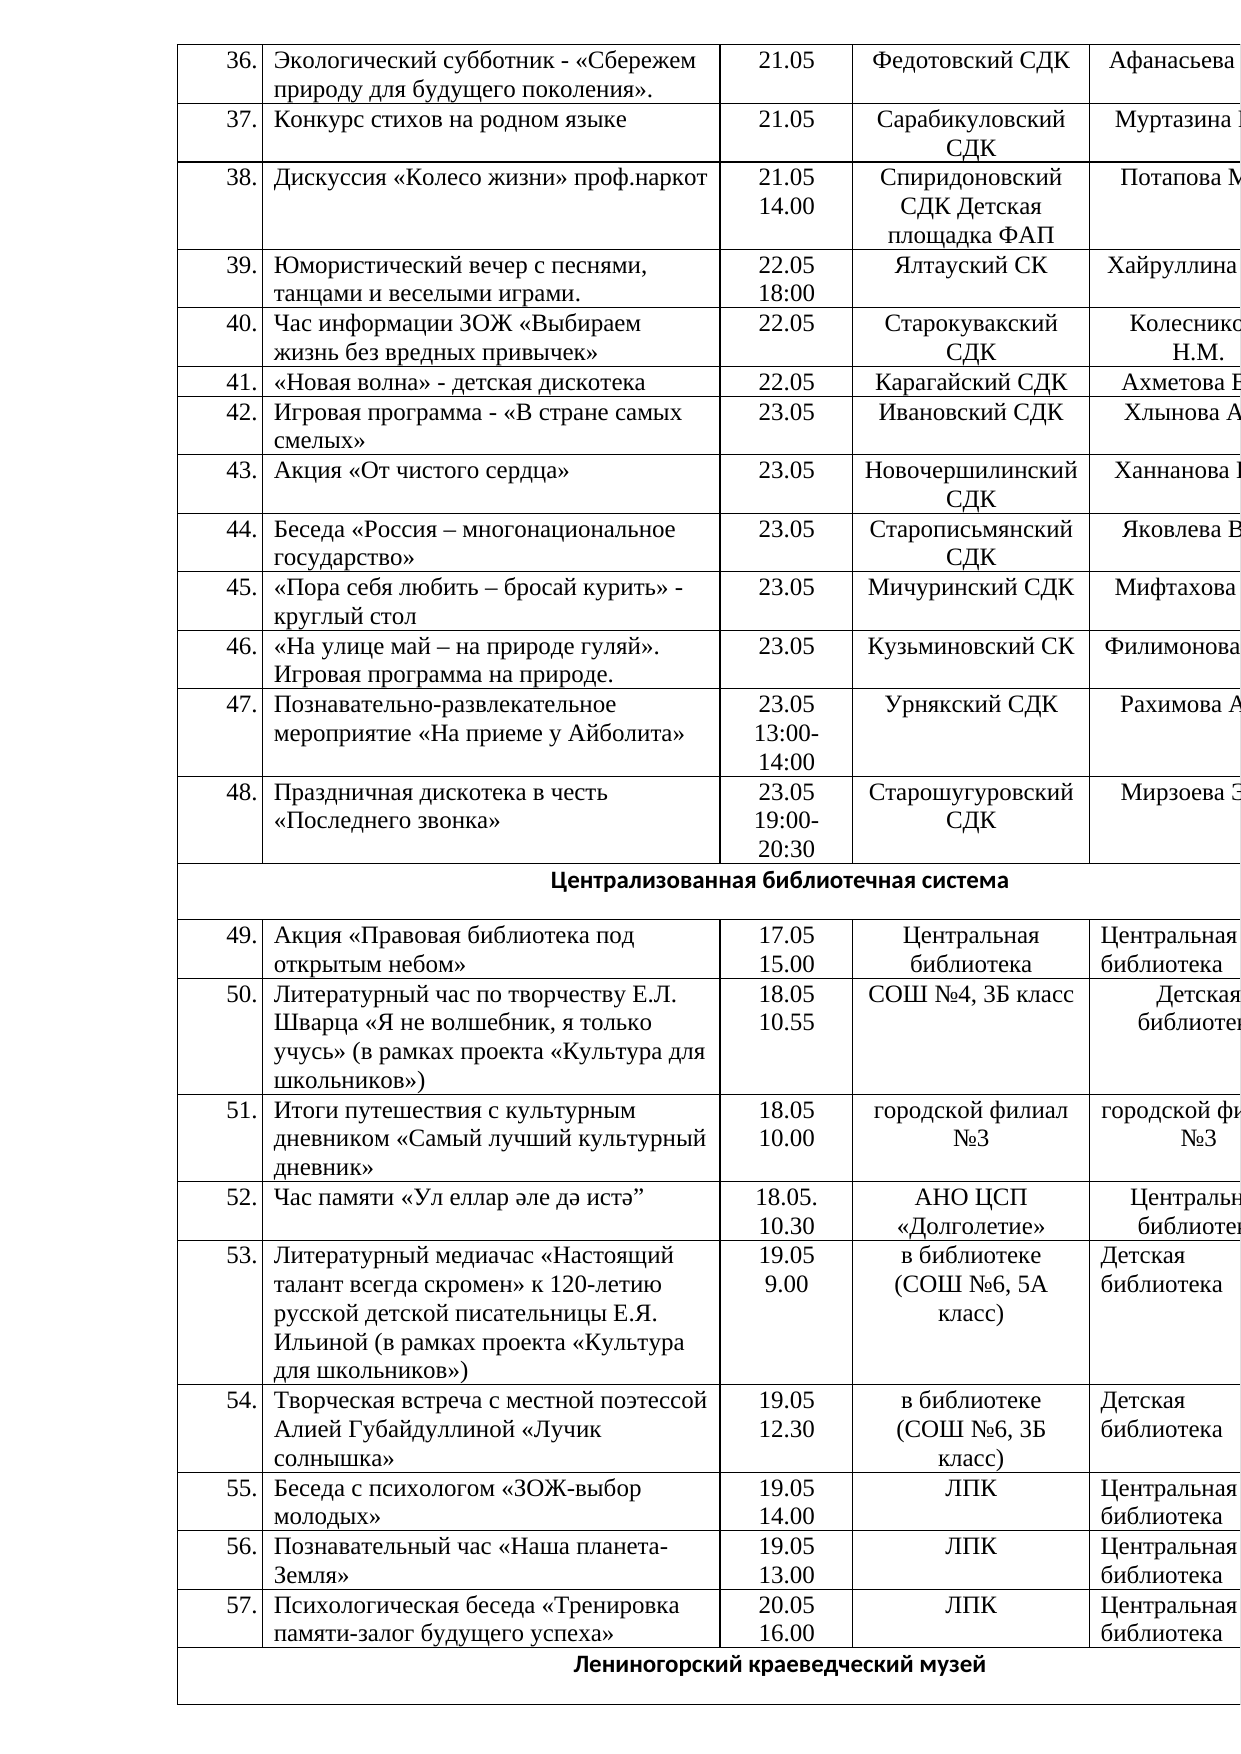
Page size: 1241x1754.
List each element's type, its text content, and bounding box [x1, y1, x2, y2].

table_cell 19.05 14.00 [721, 1473, 852, 1530]
table_cell 21.05 [721, 104, 852, 161]
table_cell [178, 572, 262, 630]
table_cell Мифтахова Р.Р. [1090, 572, 1240, 630]
table_cell 23.05 [721, 572, 852, 630]
table_cell Старокувакский СДК [853, 308, 1089, 366]
table_cell Центральная библиотека [1090, 1531, 1240, 1589]
table_cell Беседа с психологом «ЗОЖ-выбор молодых» [263, 1473, 719, 1530]
table_cell Познавательный час «Наша планета-Земля» [263, 1531, 719, 1589]
table_cell Яковлева В.А. [1090, 514, 1240, 571]
table_cell [178, 163, 262, 249]
table_cell [178, 397, 262, 454]
table_cell 21.05 [721, 45, 852, 103]
table_cell Мичуринский СДК [853, 572, 1089, 630]
table_cell [178, 1241, 262, 1384]
table_cell Беседа «Россия – многонациональное государство» [263, 514, 719, 571]
table_cell Новочершилинский СДК [853, 455, 1089, 513]
table_cell Центральная библиотека [1090, 1473, 1240, 1530]
table_cell Детская библиотека [1090, 1385, 1240, 1472]
table_cell Центральная библиотека [853, 920, 1089, 978]
table_cell Час информации ЗОЖ «Выбираем жизнь без вредных привычек» [263, 308, 719, 366]
table_cell [178, 104, 262, 161]
table_cell [178, 920, 262, 978]
table_cell Экологический субботник - «Сбережем природу для будущего поколения». [263, 45, 719, 103]
table_cell городской филиал №3 [853, 1095, 1089, 1181]
table_cell ЛПК [853, 1590, 1089, 1647]
table_cell в библиотеке (СОШ №6, 3Б класс) [853, 1385, 1089, 1472]
table_cell Акция «От чистого сердца» [263, 455, 719, 513]
table_cell АНО ЦСП «Долголетие» [853, 1182, 1089, 1239]
table_cell 19.05 9.00 [721, 1241, 852, 1384]
table_cell 18.05. 10.30 [721, 1182, 852, 1239]
table_cell Старописьмянский СДК [853, 514, 1089, 571]
table_cell Центральная библиотека [1090, 920, 1240, 978]
table_cell Кузьминовский СК [853, 631, 1089, 688]
table_cell Филимонова Н.А. [1090, 631, 1240, 688]
table_cell Централизованная библиотечная система [178, 864, 1240, 919]
table_cell Рахимова А.И. [1090, 689, 1240, 776]
table_cell Федотовский СДК [853, 45, 1089, 103]
table_cell 22.05 [721, 367, 852, 396]
table_cell Итоги путешествия с культурным дневником «Самый лучший культурный дневник» [263, 1095, 719, 1181]
table_cell Познавательно-развлекательное мероприятие «На приеме у Айболита» [263, 689, 719, 776]
table_cell [178, 308, 262, 366]
table_cell Праздничная дискотека в честь «Последнего звонка» [263, 777, 719, 863]
table_cell Муртазина Р.Х. [1090, 104, 1240, 161]
table_cell Час памяти «Ул еллар әле дә истә” [263, 1182, 719, 1239]
table_cell 23.05 [721, 631, 852, 688]
table_cell Ивановский СДК [853, 397, 1089, 454]
table_cell ЛПК [853, 1473, 1089, 1530]
table_cell Литературный медиачас «Настоящий талант всегда скромен» к 120-летию русской детской писательницы Е.Я. Ильиной (в рамках проекта «Культура для школьников») [263, 1241, 719, 1384]
table_cell [178, 631, 262, 688]
table_cell «Пора себя любить – бросай курить» - круглый стол [263, 572, 719, 630]
table_cell Урнякский СДК [853, 689, 1089, 776]
table_cell 17.05 15.00 [721, 920, 852, 978]
table_cell в библиотеке (СОШ №6, 5А класс) [853, 1241, 1089, 1384]
table_cell 21.05 14.00 [721, 163, 852, 249]
table_cell Сарабикуловский СДК [853, 104, 1089, 161]
table_cell 19.05 13.00 [721, 1531, 852, 1589]
table_cell 23.05 [721, 397, 852, 454]
table_cell Афанасьева Л.Н. [1090, 45, 1240, 103]
table_cell 23.05 [721, 514, 852, 571]
table_cell 23.05 [721, 455, 852, 513]
table_cell 22.05 18:00 [721, 250, 852, 307]
table_cell 19.05 12.30 [721, 1385, 852, 1472]
table_cell 20.05 16.00 [721, 1590, 852, 1647]
table_cell Хайруллина Э.У. [1090, 250, 1240, 307]
table_cell [178, 1182, 262, 1239]
table_cell 18.05 10.00 [721, 1095, 852, 1181]
table_cell [178, 689, 262, 776]
table_cell [178, 1473, 262, 1530]
table_cell [178, 1531, 262, 1589]
table_cell ЛПК [853, 1531, 1089, 1589]
table_cell [178, 45, 262, 103]
table_cell [178, 1095, 262, 1181]
table_cell 23.05 13:00-14:00 [721, 689, 852, 776]
table_cell 22.05 [721, 308, 852, 366]
table_cell Творческая встреча с местной поэтессой Алией Губайдуллиной «Лучик солнышка» [263, 1385, 719, 1472]
table_cell Конкурс стихов на родном языке [263, 104, 719, 161]
table_cell Хлынова А.В. [1090, 397, 1240, 454]
table_cell «Новая волна» - детская дискотека [263, 367, 719, 396]
table_cell [178, 1590, 262, 1647]
table_cell Детская библиотека [1090, 1241, 1240, 1384]
table_cell Детская библиотека [1090, 979, 1240, 1094]
table_cell Старошугуровский СДК [853, 777, 1089, 863]
table_cell [178, 250, 262, 307]
table_cell Лениногорский краеведческий музей [178, 1648, 1240, 1703]
table_cell [178, 1385, 262, 1472]
table_cell [178, 367, 262, 396]
table_cell 18.05 10.55 [721, 979, 852, 1094]
table_cell Юмористический вечер с песнями, танцами и веселыми играми. [263, 250, 719, 307]
table_cell Психологическая беседа «Тренировка памяти-залог будущего успеха» [263, 1590, 719, 1647]
table_cell Потапова М.Г. [1090, 163, 1240, 249]
table_cell Литературный час по творчеству Е.Л. Шварца «Я не волшебник, я только учусь» (в рамках проекта «Культура для школьников») [263, 979, 719, 1094]
table_cell «На улице май – на природе гуляй». Игровая программа на природе. [263, 631, 719, 688]
table_cell Карагайский СДК [853, 367, 1089, 396]
table_cell Ханнанова Н.В. [1090, 455, 1240, 513]
table_cell СОШ №4, 3Б класс [853, 979, 1089, 1094]
table_cell Спиридоновский СДК Детская площадка ФАП [853, 163, 1089, 249]
table_cell [178, 455, 262, 513]
table_cell городской филиал №3 [1090, 1095, 1240, 1181]
table_cell [178, 777, 262, 863]
table_cell [178, 514, 262, 571]
table_cell Центральная библиотека [1090, 1182, 1240, 1239]
table_cell [178, 979, 262, 1094]
table_cell 23.05 19:00-20:30 [721, 777, 852, 863]
table_cell Колесникова Н.М. [1090, 308, 1240, 366]
table_cell Ахметова Е.С. [1090, 367, 1240, 396]
table_cell Мирзоева Э.Э. [1090, 777, 1240, 863]
table_cell Акция «Правовая библиотека под открытым небом» [263, 920, 719, 978]
table_cell Центральная библиотека [1090, 1590, 1240, 1647]
table_cell Игровая программа - «В стране самых смелых» [263, 397, 719, 454]
table_cell Дискуссия «Колесо жизни» проф.наркот [263, 163, 719, 249]
table_cell Ялтауский СК [853, 250, 1089, 307]
